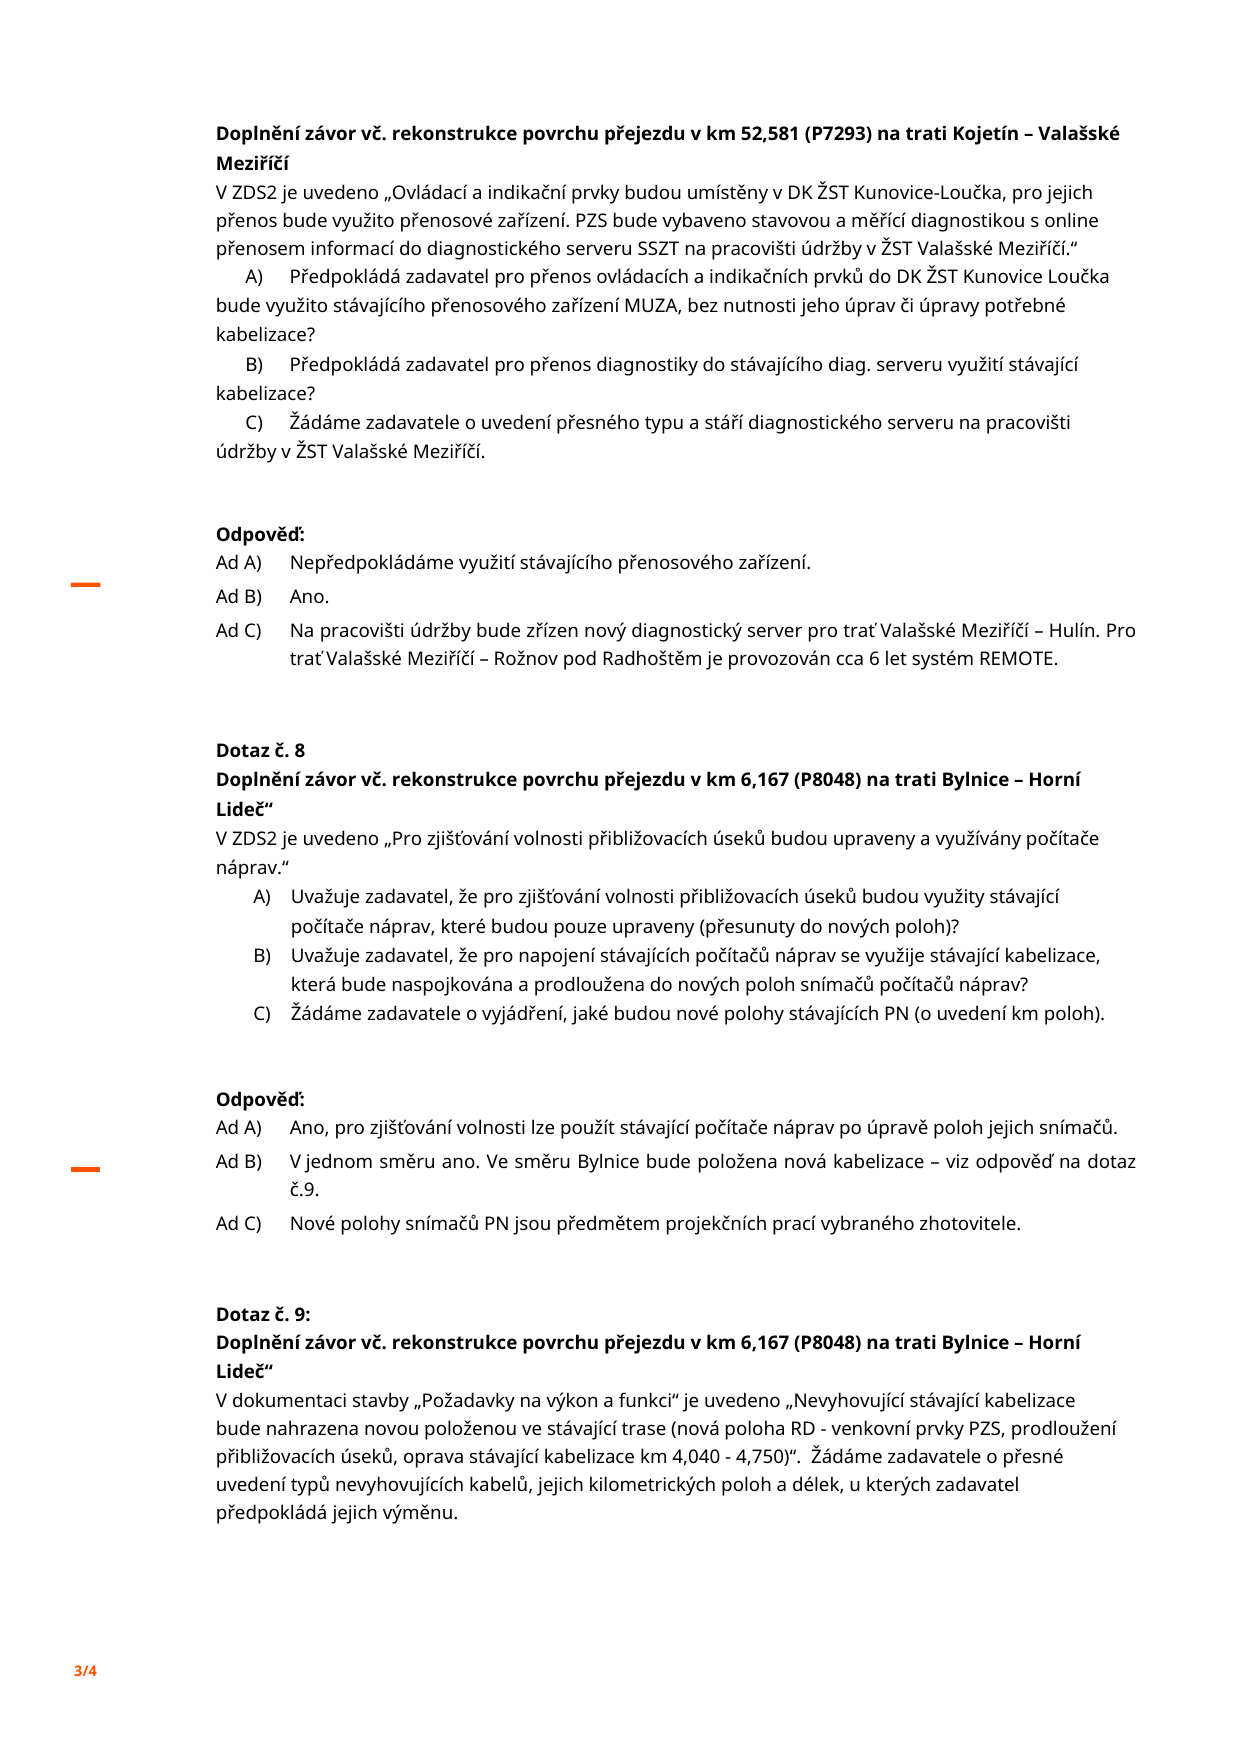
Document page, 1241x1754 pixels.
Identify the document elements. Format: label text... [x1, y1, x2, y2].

list Předpokládá zadavatel pro přenos diagnostiky do stávajícího diag. serveru využití stávající kabelizace? [216, 351, 1122, 406]
text V dokumentaci stavby „Požadavky na výkon a funkci“ je uvedeno „Nevyhovující stávající kabelizace bude nahrazena novou položenou ve stávající trase (nová poloha RD - venkovní prvky PZS, prodloužení přibližovacích úseků, oprava stávající kabelizace km 4,040 - 4,750)“. Žádáme zadavatele o přesné uvedení typů nevyhovujících kabelů, jejich kilometrických poloh a délek, u kterých zadavatel předpokládá jejich výměnu. [216, 1387, 1122, 1525]
text Ad A) Nepředpokládáme využití stávajícího přenosového zařízení. [216, 549, 1137, 575]
text Ad C) Nové polohy snímačů PN jsou předmětem projekčních prací vybraného zhotovitele. [216, 1211, 1137, 1236]
text V ZDS2 je uvedeno „Ovládací a indikační prvky budou umístěny v DK ŽST Kunovice-Loučka, pro jejich přenos bude využito přenosové zařízení. PZS bude vybaveno stavovou a měřící diagnostikou s online přenosem informací do diagnostického serveru SSZT na pracovišti údržby v ŽST Valašské Meziříčí.“ [216, 179, 1122, 261]
text Doplnění závor vč. rekonstrukce povrchu přejezdu v km 6,167 (P8048) na trati Bylnice – Horní Lideč“ [216, 1329, 1122, 1384]
text Ad B) V jednom směru ano. Ve směru Bylnice bude položena nová kabelizace – viz odpověď na dotaz č.9. [216, 1148, 1137, 1202]
text Doplnění závor vč. rekonstrukce povrchu přejezdu v km 6,167 (P8048) na trati Bylnice – Horní Lideč“ [216, 767, 1122, 821]
text Dotaz č. 9: [216, 1301, 1137, 1326]
text Ad C) Na pracovišti údržby bude zřízen nový diagnostický server pro trať Valašské Meziříčí – Hulín. Pro trať Valašské Meziříčí – Rožnov pod Radhoštěm je provozován cca 6 let systém REMOTE. [216, 618, 1137, 671]
text Odpověď: [216, 1086, 1137, 1112]
list Předpokládá zadavatel pro přenos ovládacích a indikačních prvků do DK ŽST Kunovice Loučka bude využito stávajícího přenosového zařízení MUZA, bez nutnosti jeho úprav či úpravy potřebné kabelizace? [216, 263, 1122, 347]
list Žádáme zadavatele o vyjádření, jaké budou nové polohy stávajících PN (o uvedení km poloh). [253, 1001, 1137, 1026]
text Ad B) Ano. [216, 583, 1137, 609]
list Uvažuje zadavatel, že pro napojení stávajících počítačů náprav se využije stávající kabelizace, která bude naspojkována a prodloužena do nových poloh snímačů počítačů náprav? [253, 942, 1122, 997]
text Dotaz č. 8 [216, 737, 1122, 763]
text Doplnění závor vč. rekonstrukce povrchu přejezdu v km 52,581 (P7293) na trati Kojetín – Valašské Meziříčí [216, 121, 1122, 175]
list Uvažuje zadavatel, že pro zjišťování volnosti přibližovacích úseků budou využity stávající počítače náprav, které budou pouze upraveny (přesunuty do nových poloh)? [253, 884, 1122, 938]
text V ZDS2 je uvedeno „Pro zjišťování volnosti přibližovacích úseků budou upraveny a využívány počítače náprav.“ [216, 825, 1122, 880]
text Ad A) Ano, pro zjišťování volnosti lze použít stávající počítače náprav po úpravě poloh jejich snímačů. [216, 1114, 1137, 1139]
list Žádáme zadavatele o uvedení přesného typu a stáří diagnostického serveru na pracovišti údržby v ŽST Valašské Meziříčí. [216, 409, 1122, 464]
text Odpověď: [216, 521, 1122, 547]
